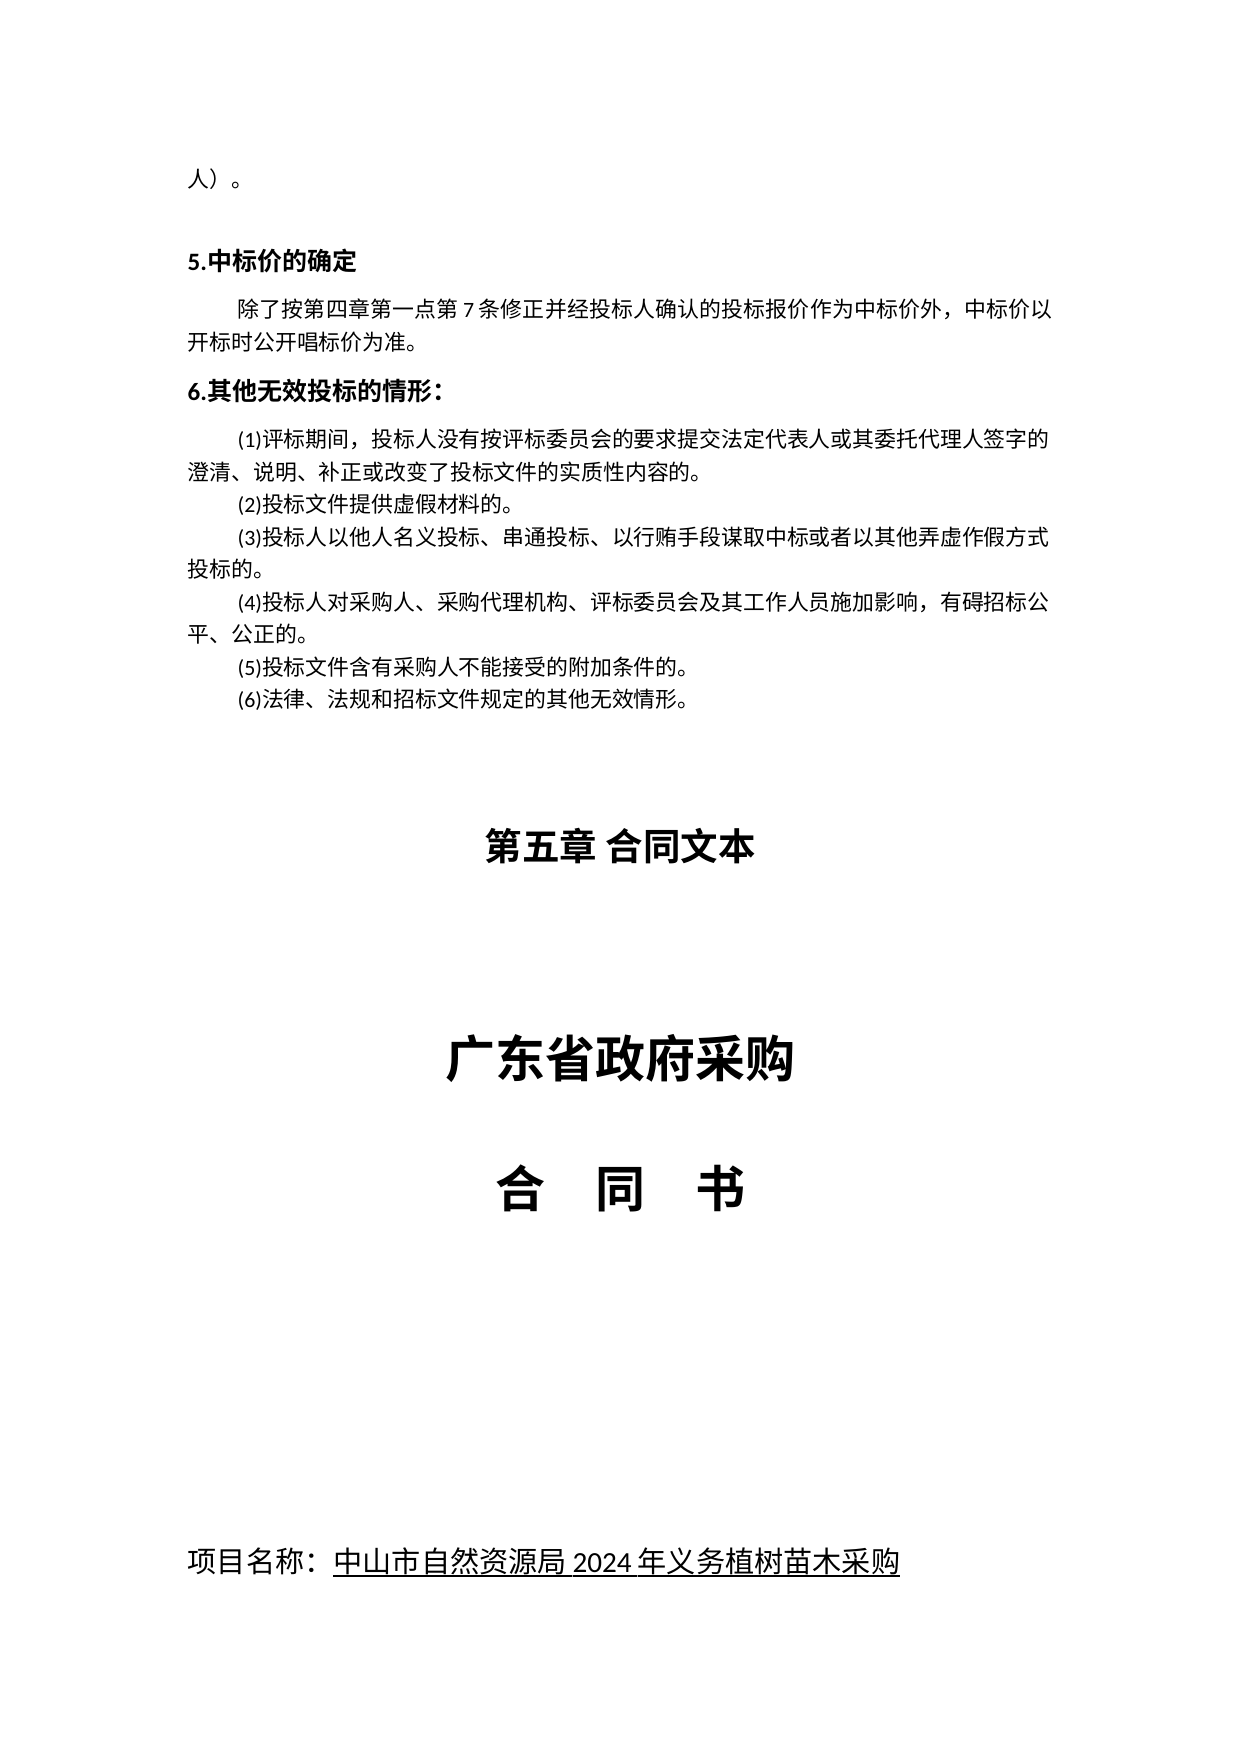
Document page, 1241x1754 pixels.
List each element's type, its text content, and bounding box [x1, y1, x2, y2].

text 5.中标价的确定 [187, 227, 1053, 292]
text (5)投标文件含有采购人不能接受的附加条件的。 [187, 649, 1053, 682]
text (4)投标人对采购人、采购代理机构、评标委员会及其工作人员施加影响，有碍招标公平、公正的。 [187, 584, 1053, 649]
text 项目名称：中山市自然资源局2024年义务植树苗木采购 [187, 1527, 1053, 1592]
text (1)评标期间，投标人没有按评标委员会的要求提交法定代表人或其委托代理人签字的澄清、说明、补正或改变了投标文件的实质性内容的。 [187, 422, 1053, 487]
text 广东省政府采购 [187, 1007, 1053, 1104]
text (2)投标文件提供虚假材料的。 [187, 487, 1053, 519]
text 6.其他无效投标的情形： [187, 357, 1053, 422]
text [187, 162, 1053, 194]
text (3)投标人以他人名义投标、串通投标、以行贿手段谋取中标或者以其他弄虚作假方式投标的。 [187, 519, 1053, 584]
text (6)法律、法规和招标文件规定的其他无效情形。 [187, 682, 1053, 714]
text 第五章 合同文本 [187, 812, 1053, 877]
text 除了按第四章第一点第7条修正并经投标人确认的投标报价作为中标价外，中标价以开标时公开唱标价为准。 [187, 292, 1053, 357]
text 合 同 书 [187, 1137, 1053, 1234]
